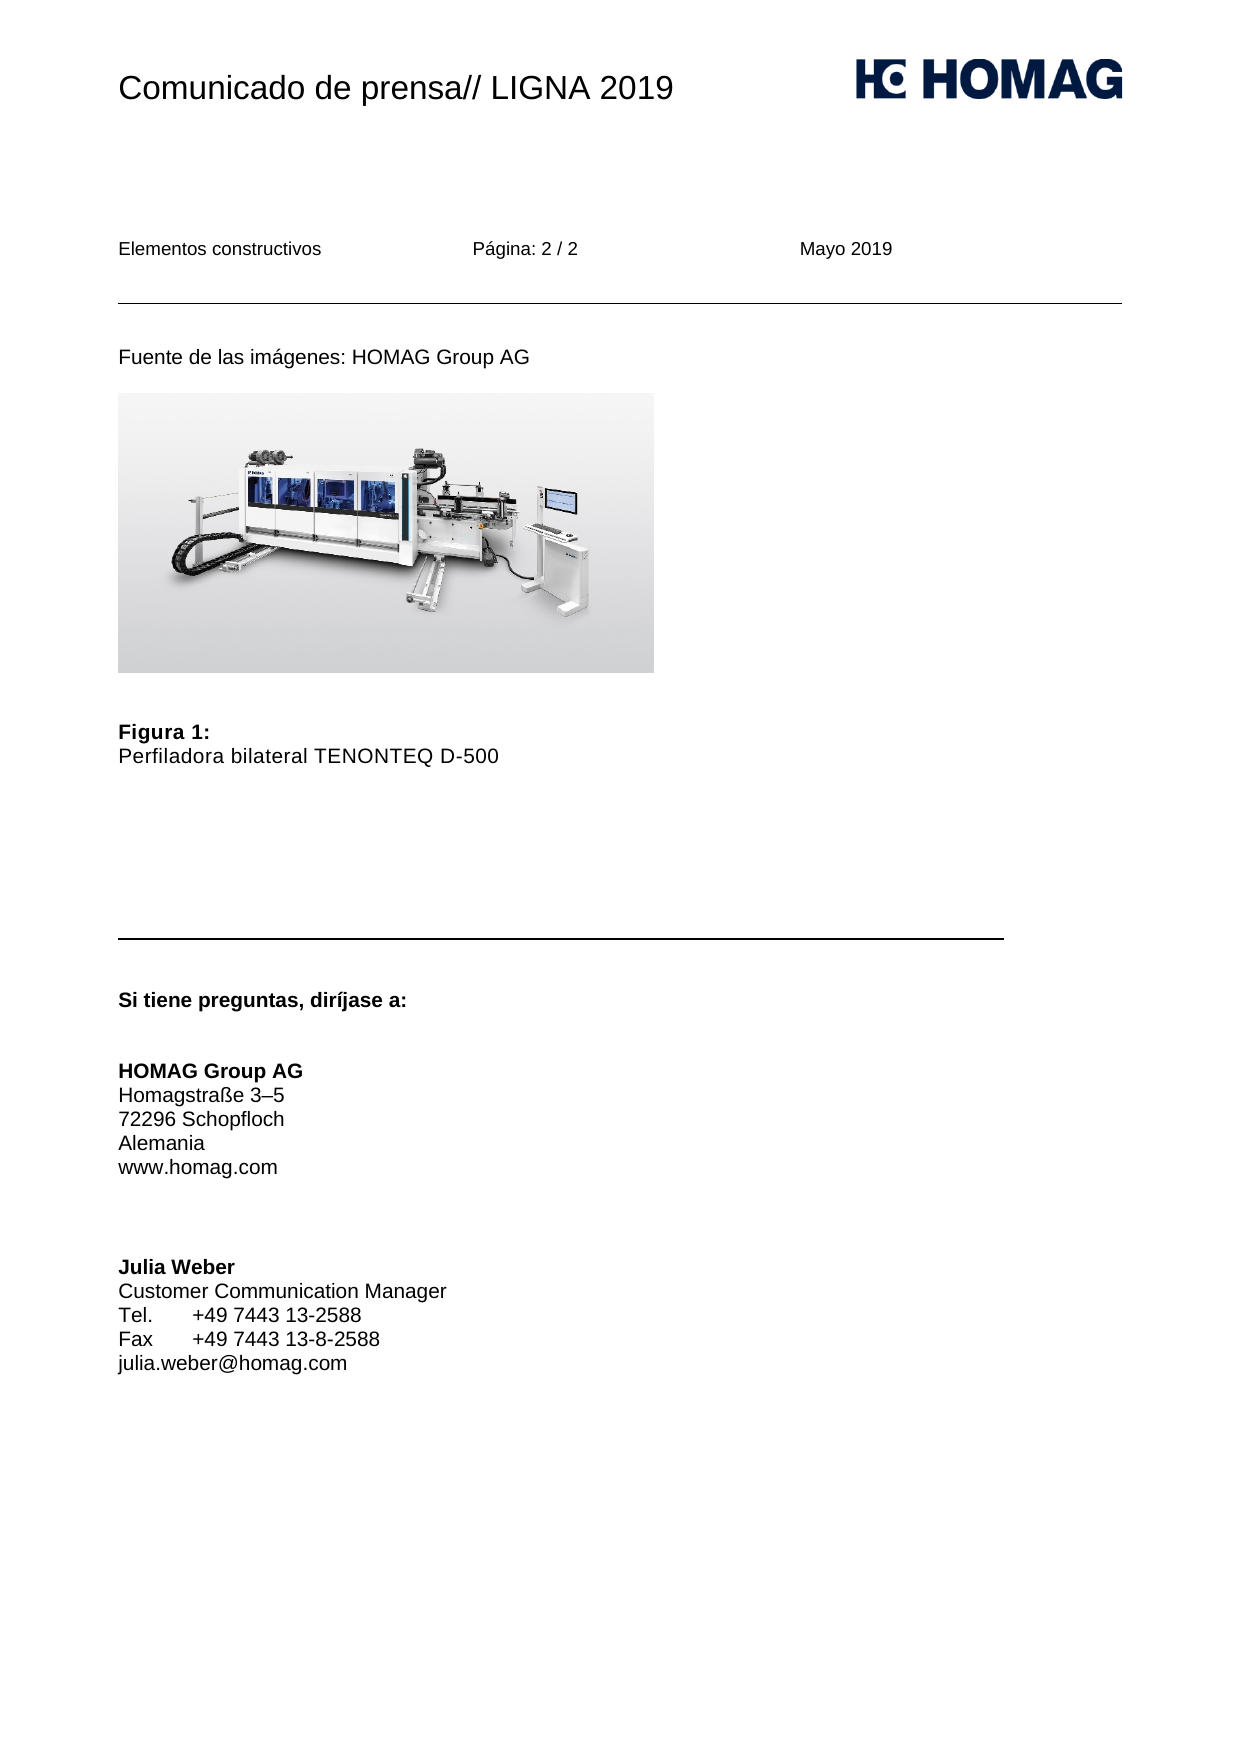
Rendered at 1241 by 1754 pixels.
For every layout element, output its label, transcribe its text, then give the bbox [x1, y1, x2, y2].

title Figura 1: [118, 720, 1004, 744]
subtitle Si tiene preguntas, diríjase a: [118, 987, 1004, 1011]
subtitle julia.weber@homag.com [118, 1351, 1004, 1375]
subtitle Customer Communication Manager [118, 1279, 1004, 1303]
subtitle Homagstraße 3–5 [118, 1083, 1004, 1107]
subtitle Tel. +49 7443 13-2588 [118, 1303, 1004, 1327]
picture [118, 393, 654, 673]
picture [856, 59, 1123, 99]
subtitle Fax +49 7443 13-8-2588 [118, 1327, 1004, 1351]
subtitle HOMAG Group AG [118, 1059, 1004, 1083]
subtitle Alemania [118, 1131, 1004, 1155]
subtitle Julia Weber [118, 1255, 1004, 1279]
text Fuente de las imágenes: HOMAG Group AG [118, 345, 1004, 369]
subtitle 72296 Schopfloch [118, 1107, 1004, 1131]
title Perfiladora bilateral TENONTEQ D-500 [118, 744, 1004, 768]
subtitle www.homag.com [118, 1155, 1004, 1179]
